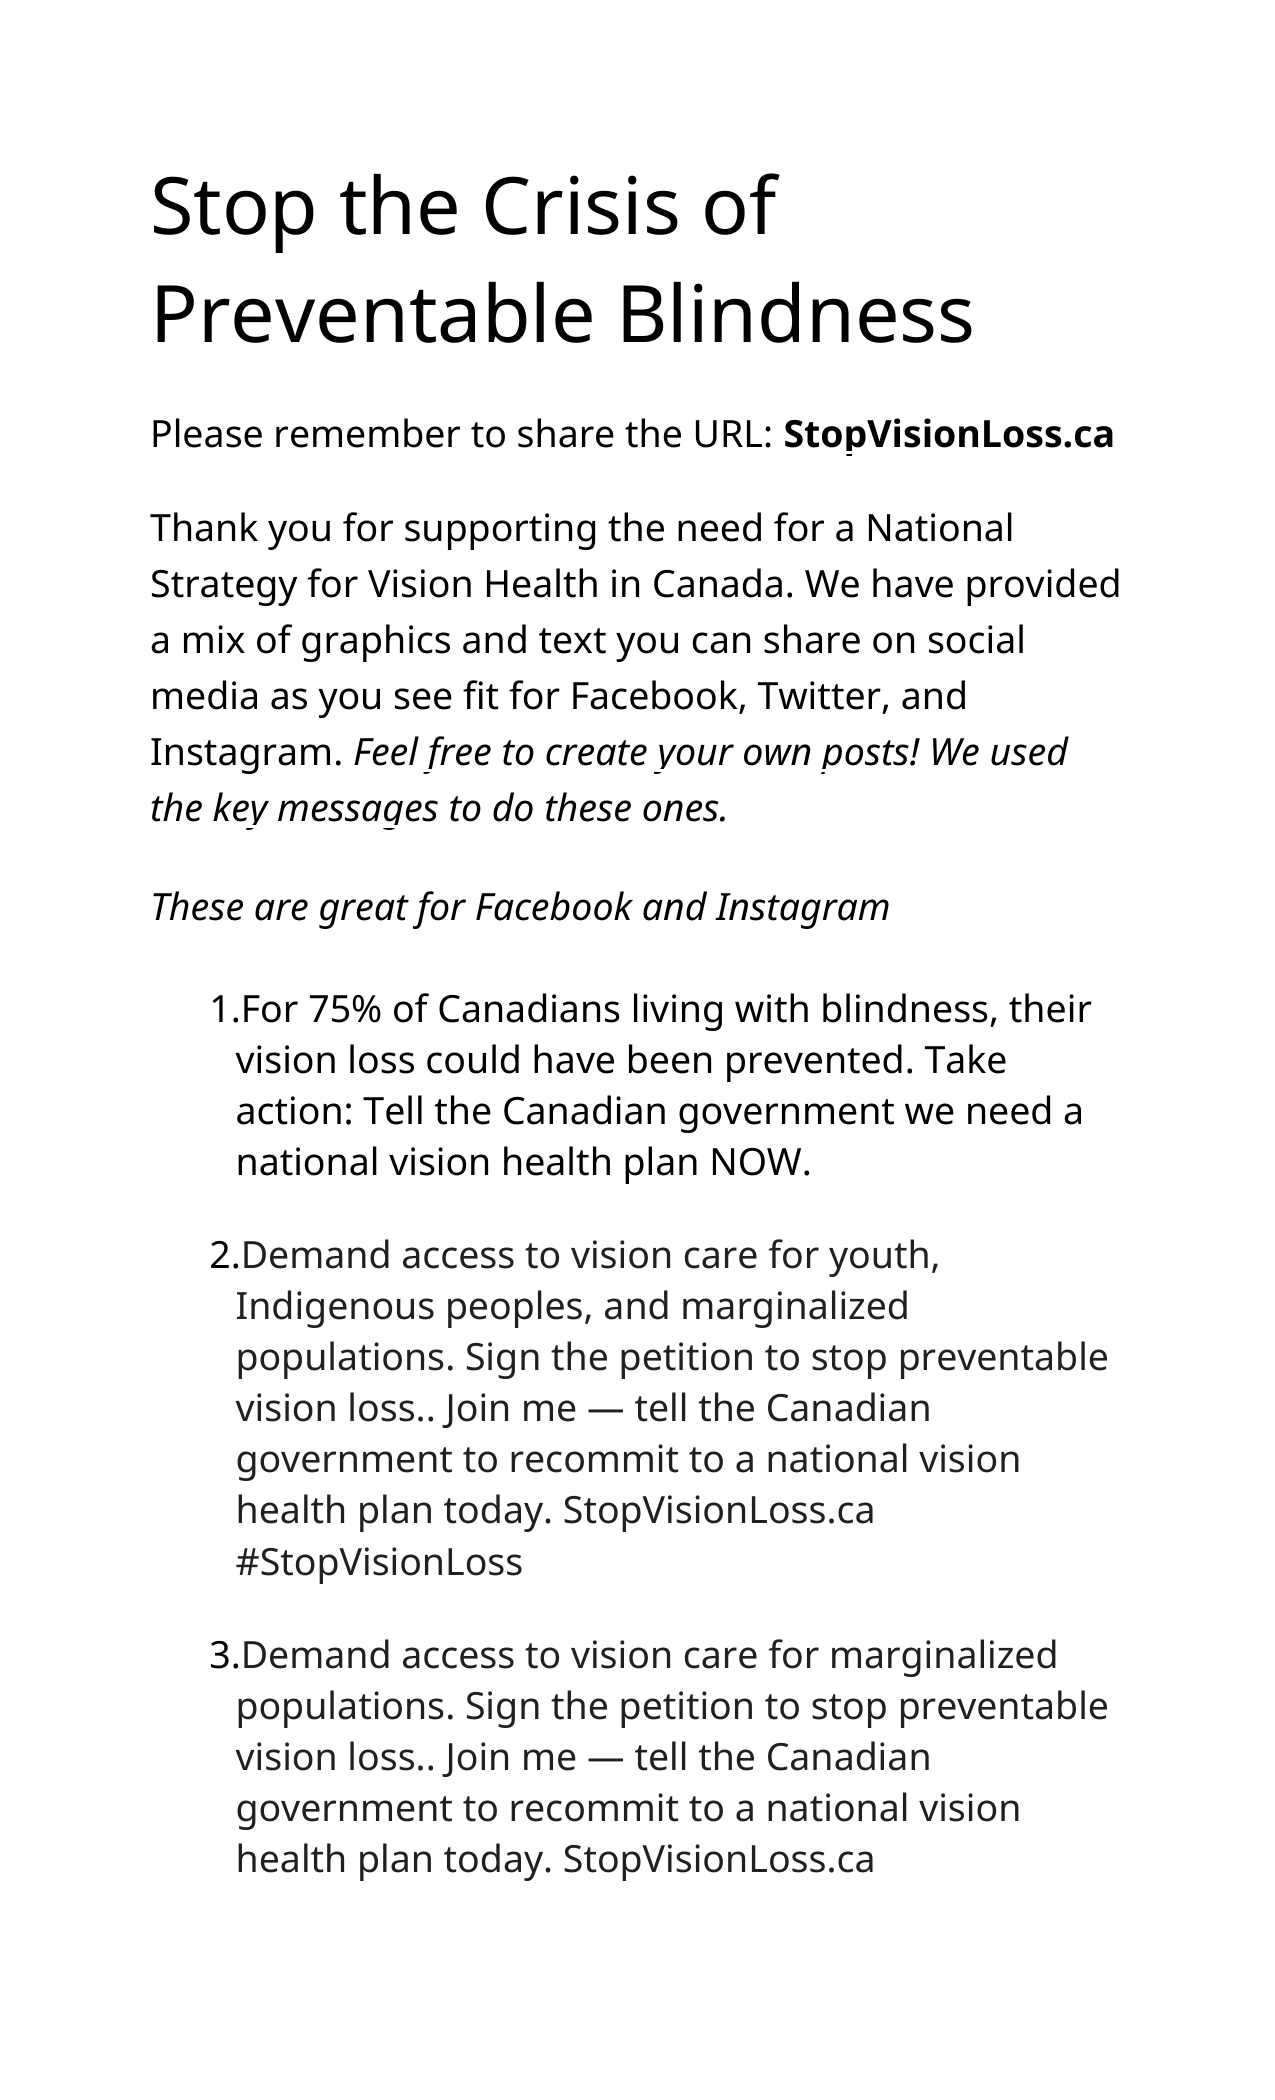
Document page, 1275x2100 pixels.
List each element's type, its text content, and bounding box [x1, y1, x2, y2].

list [209, 1628, 1125, 1883]
list For 75% of Canadians living with blindness, their vision loss could have been prevented. Take action: Tell the Canadian government we need a national vision health plan NOW. [209, 982, 1125, 1228]
subtitle Please remember to share the URL: StopVisionLoss.ca [150, 408, 1125, 459]
text These are great for Facebook and Instagram [150, 880, 1125, 931]
text Thank you for supporting the need for a National Strategy for Vision Health in Canada. We have provided a mix of graphics and text you can share on social media as you see fit for Facebook, Twitter, and Instagram. Feel free to create your own posts! We used the key messages to do these ones. [150, 501, 1125, 833]
list Demand access to vision care for youth, Indigenous peoples, and marginalized populations. Sign the petition to stop preventable vision loss.. Join me — tell the Canadian government to recommit to a national vision health plan today. StopVisionLoss.ca #StopVisionLoss [209, 1228, 1125, 1628]
title Stop the Crisis of Preventable Blindness [150, 150, 1125, 366]
